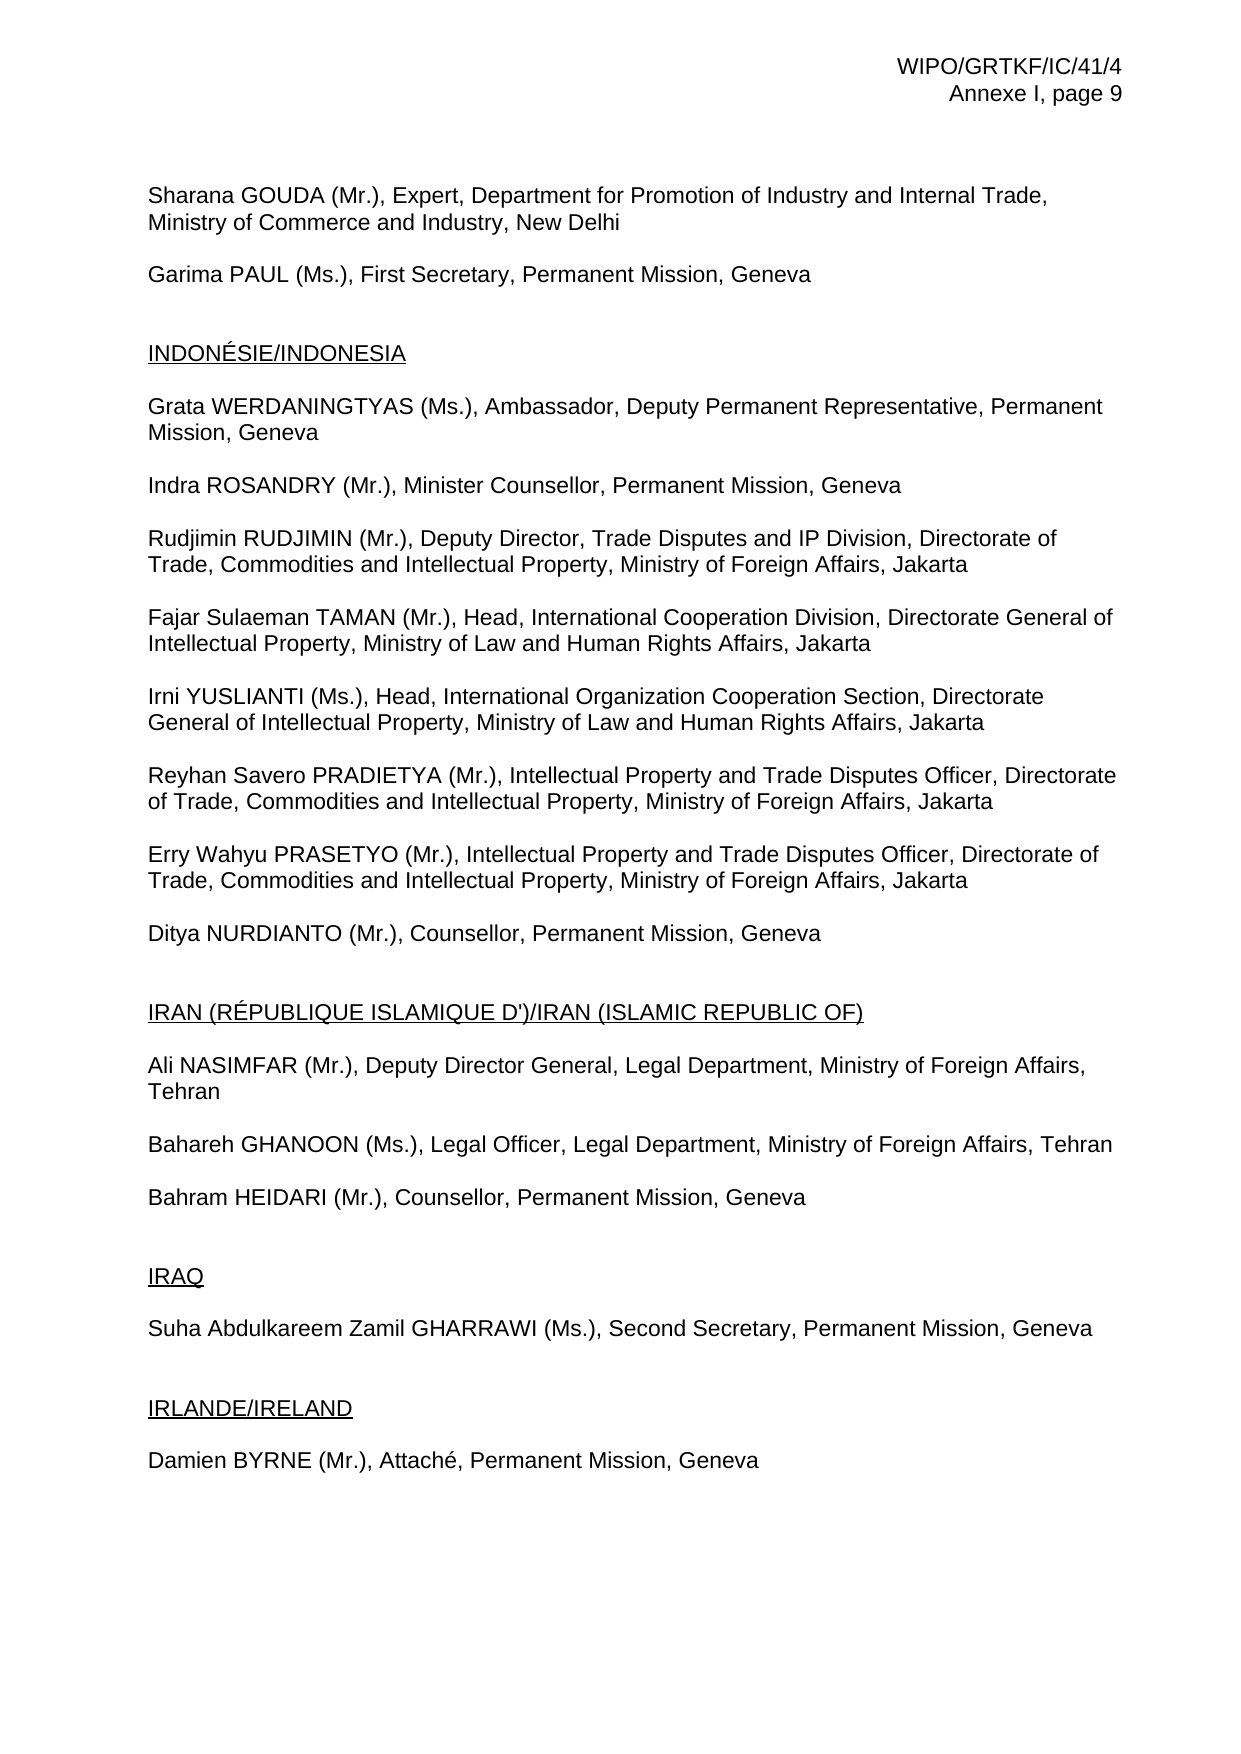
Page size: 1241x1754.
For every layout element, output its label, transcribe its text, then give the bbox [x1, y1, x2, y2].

text Damien BYRNE (Mr.), Attaché, Permanent Mission, Geneva [148, 1447, 1122, 1473]
text IRAQ [148, 1263, 1122, 1289]
text Ditya NURDIANTO (Mr.), Counsellor, Permanent Mission, Geneva [148, 920, 1122, 946]
text Rudjimin RUDJIMIN (Mr.), Deputy Director, Trade Disputes and IP Division, Directorate of Trade, Commodities and Intellectual Property, Ministry of Foreign Affairs, Jakarta [148, 525, 1122, 577]
text Irni YUSLIANTI (Ms.), Head, International Organization Cooperation Section, Directorate General of Intellectual Property, Ministry of Law and Human Rights Affairs, Jakarta [148, 683, 1122, 736]
text Bahareh GHANOON (Ms.), Legal Officer, Legal Department, Ministry of Foreign Affairs, Tehran [148, 1131, 1122, 1157]
text INDONÉSIE/INDONESIA [148, 340, 1122, 367]
text Reyhan Savero PRADIETYA (Mr.), Intellectual Property and Trade Disputes Officer, Directorate of Trade, Commodities and Intellectual Property, Ministry of Foreign Affairs, Jakarta [148, 762, 1122, 815]
text Sharana GOUDA (Mr.), Expert, Department for Promotion of Industry and Internal Trade, Ministry of Commerce and Industry, New Delhi [148, 182, 1122, 235]
text Ali NASIMFAR (Mr.), Deputy Director General, Legal Department, Ministry of Foreign Affairs, Tehran [148, 1052, 1122, 1104]
text Suha Abdulkareem Zamil GHARRAWI (Ms.), Second Secretary, Permanent Mission, Geneva [148, 1315, 1122, 1342]
text IRAN (RÉPUBLIQUE ISLAMIQUE D')/IRAN (ISLAMIC REPUBLIC OF) [148, 999, 1122, 1026]
text Indra ROSANDRY (Mr.), Minister Counsellor, Permanent Mission, Geneva [148, 472, 1122, 498]
text Garima PAUL (Ms.), First Secretary, Permanent Mission, Geneva [148, 261, 1122, 288]
text IRLANDE/IRELAND [148, 1394, 1122, 1421]
text Fajar Sulaeman TAMAN (Mr.), Head, International Cooperation Division, Directorate General of Intellectual Property, Ministry of Law and Human Rights Affairs, Jakarta [148, 604, 1122, 657]
text Bahram HEIDARI (Mr.), Counsellor, Permanent Mission, Geneva [148, 1184, 1122, 1210]
text Erry Wahyu PRASETYO (Mr.), Intellectual Property and Trade Disputes Officer, Directorate of Trade, Commodities and Intellectual Property, Ministry of Foreign Affairs, Jakarta [148, 841, 1122, 894]
text Grata WERDANINGTYAS (Ms.), Ambassador, Deputy Permanent Representative, Permanent Mission, Geneva [148, 393, 1122, 446]
